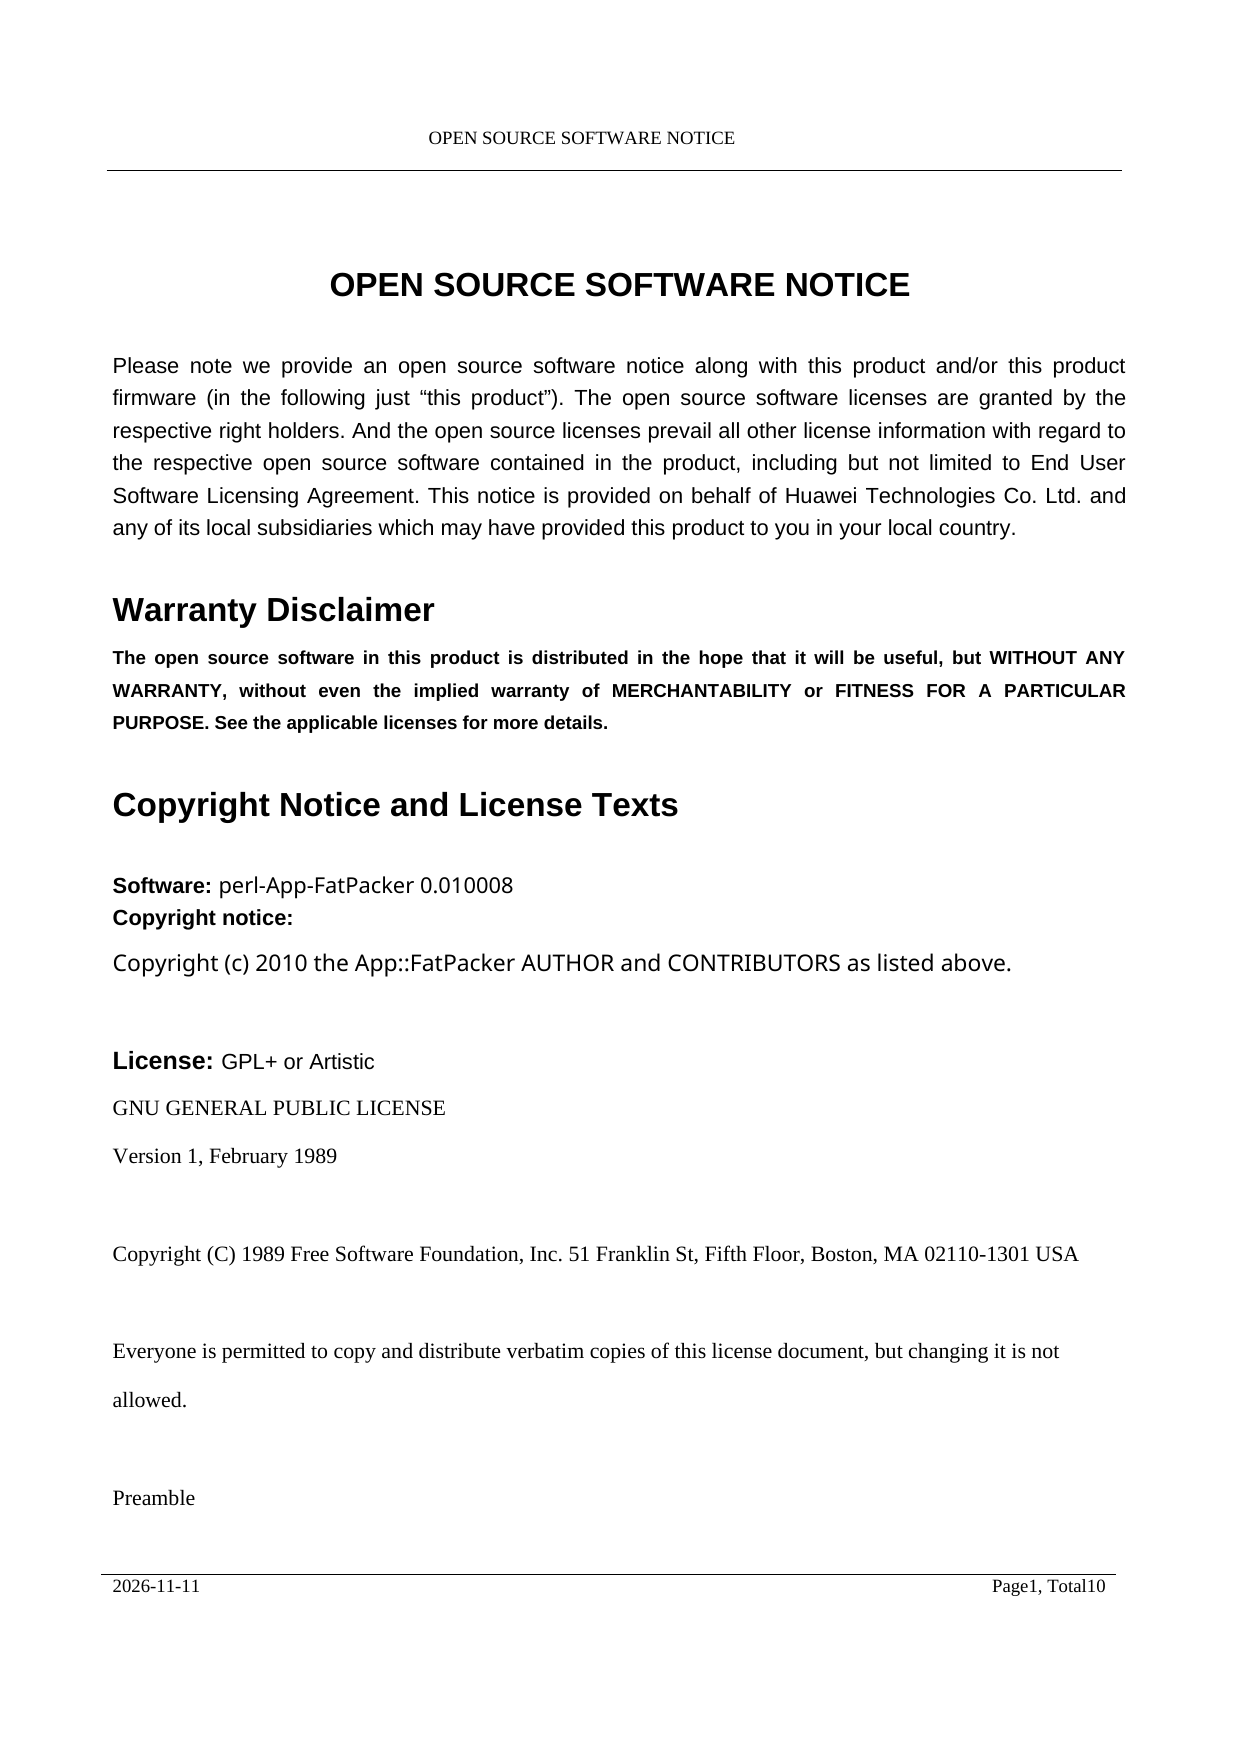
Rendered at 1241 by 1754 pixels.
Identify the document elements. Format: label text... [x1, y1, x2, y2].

text Copyright Notice and License Texts [112, 771, 1128, 836]
text OPEN SOURCE SOFTWARE NOTICE [112, 251, 1128, 316]
text Software: perl-App-FatPacker 0.010008 [112, 869, 1128, 901]
text License: GPL+ or Artistic [112, 1044, 1128, 1077]
text Copyright (c) 2010 the App::FatPacker AUTHOR and CONTRIBUTORS as listed above. [112, 947, 1128, 1028]
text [112, 1091, 1128, 1513]
text Warranty Disclaimer [112, 576, 1128, 641]
text Copyright notice: [112, 901, 1128, 934]
text The open source software in this product is distributed in the hope that it will be useful, but WITHOUT ANY WARRANTY, without even the implied warranty of MERCHANTABILITY or FITNESS FOR A PARTICULAR PURPOSE. See the applicable licenses for more details. [112, 641, 1128, 739]
text Please note we provide an open source software notice along with this product and/or this product firmware (in the following just “this product”). The open source software licenses are granted by the respective right holders. And the open source licenses prevail all other license information with regard to the respective open source software contained in the product, including but not limited to End User Software Licensing Agreement. This notice is provided on behalf of Huawei Technologies Co. Ltd. and any of its local subsidiaries which may have provided this product to you in your local country. [112, 349, 1128, 544]
